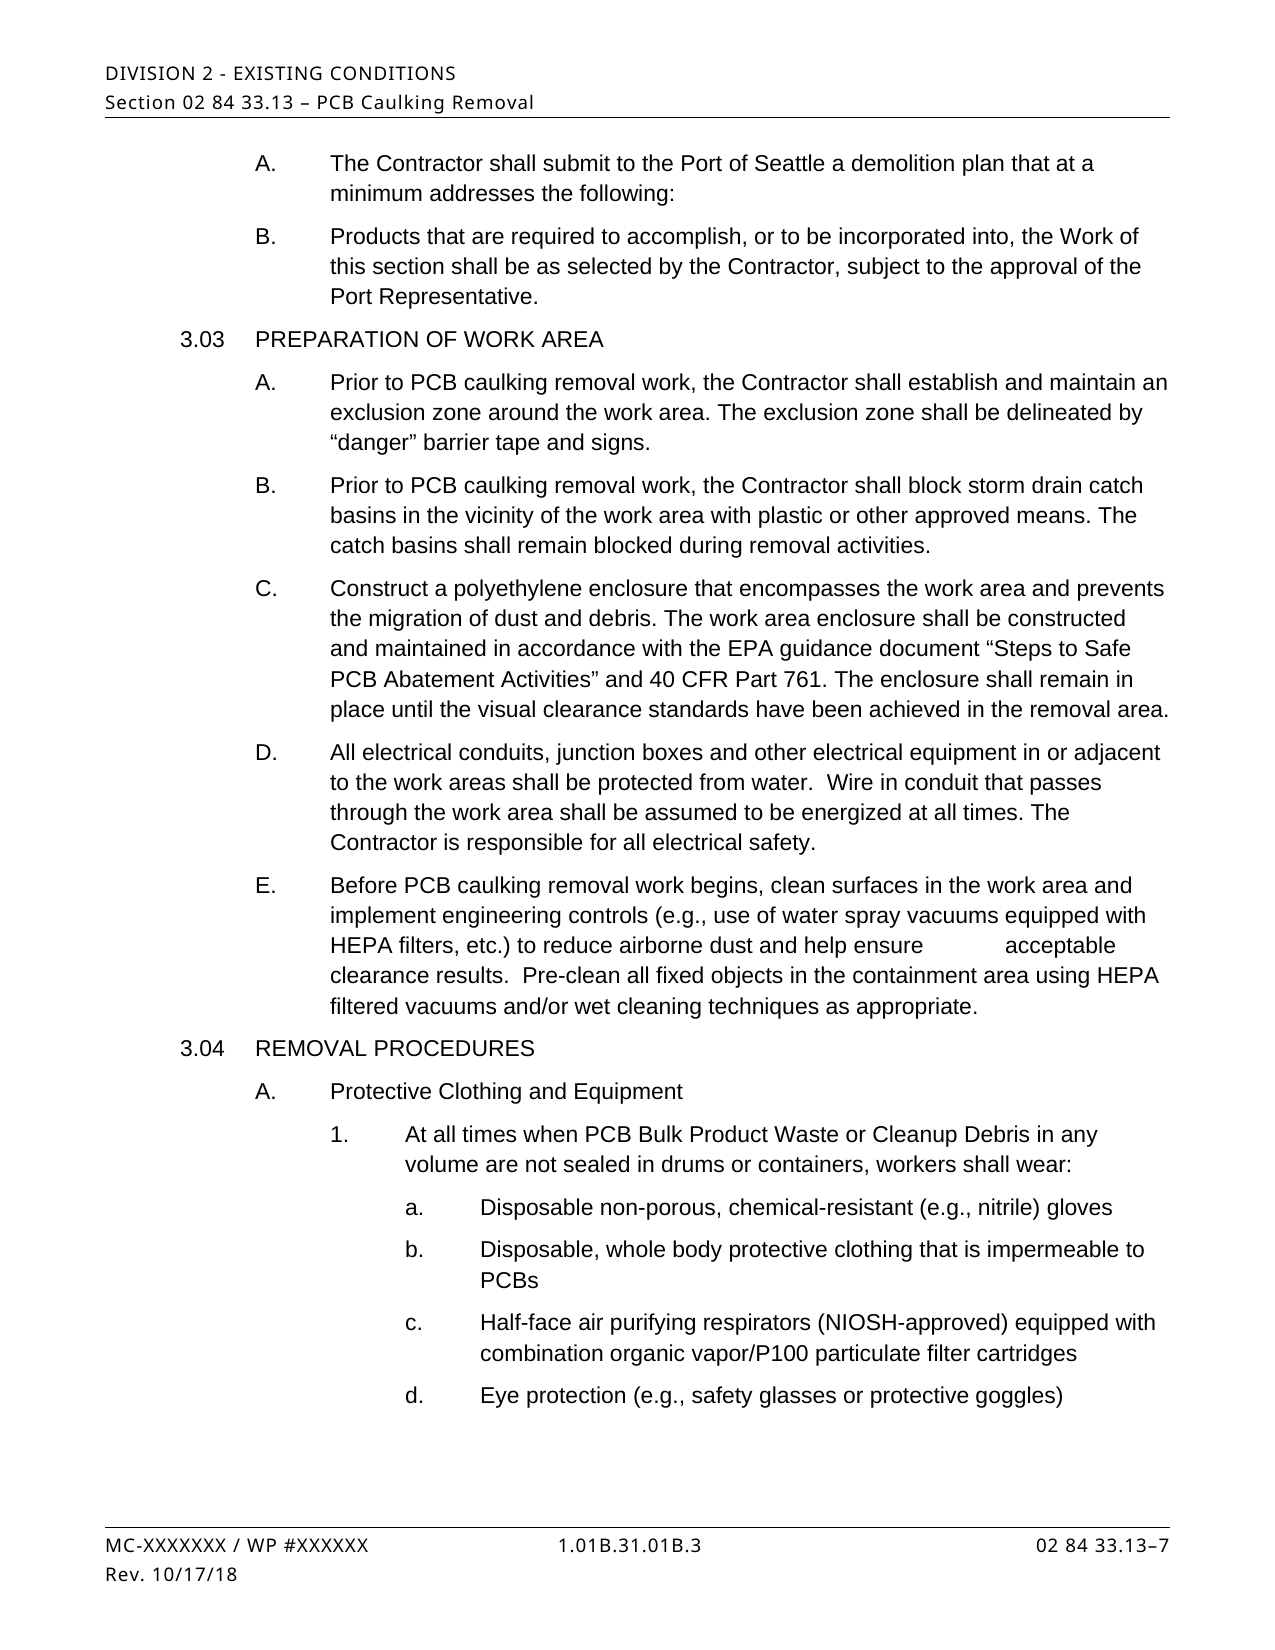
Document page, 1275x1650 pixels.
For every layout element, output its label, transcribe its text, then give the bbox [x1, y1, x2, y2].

list Prior to PCB caulking removal work, the Contractor shall establish and maintain an exclusion zone around the work area. The exclusion zone shall be delineated by “danger” barrier tape and signs. [255, 369, 1170, 456]
list Half-face air purifying respirators (NIOSH-approved) equipped with combination organic vapor/P100 particulate filter cartridges [405, 1309, 1170, 1366]
list Eye protection (e.g., safety glasses or protective goggles) [405, 1382, 1170, 1409]
list Construct a polyethylene enclosure that encompasses the work area and prevents the migration of dust and debris. The work area enclosure shall be constructed and maintained in accordance with the EPA guidance document “Steps to Safe PCB Abatement Activities” and 40 CFR Part 761. The enclosure shall remain in place until the visual clearance standards have been achieved in the removal area. [255, 575, 1170, 722]
list Products that are required to accomplish, or to be incorporated into, the Work of this section shall be as selected by the Contractor, subject to the approval of the Port Representative. [255, 223, 1170, 310]
list The Contractor shall submit to the Port of Seattle a demolition plan that at a minimum addresses the following: [255, 150, 1170, 207]
list Disposable, whole body protective clothing that is impermeable to PCBs [405, 1236, 1170, 1293]
list Before PCB caulking removal work begins, clean surfaces in the work area and implement engineering controls (e.g., use of water spray vacuums equipped with HEPA filters, etc.) to reduce airborne dust and help ensure acceptable clearance results. Pre-clean all fixed objects in the containment area using HEPA filtered vacuums and/or wet cleaning techniques as appropriate. [255, 872, 1170, 1019]
list At all times when PCB Bulk Product Waste or Cleanup Debris in any volume are not sealed in drums or containers, workers shall wear: [330, 1121, 1170, 1177]
list PREPARATION OF WORK AREA [180, 326, 1170, 352]
list Prior to PCB caulking removal work, the Contractor shall block storm drain catch basins in the vicinity of the work area with plastic or other approved means. The catch basins shall remain blocked during removal activities. [255, 472, 1170, 559]
list REMOVAL PROCEDURES [180, 1035, 1170, 1062]
list All electrical conduits, junction boxes and other electrical equipment in or adjacent to the work areas shall be protected from water. Wire in conduit that passes through the work area shall be assumed to be energized at all times. The Contractor is responsible for all electrical safety. [255, 738, 1170, 856]
list Disposable non-porous, chemical-resistant (e.g., nitrile) gloves [405, 1194, 1170, 1220]
list Protective Clothing and Equipment [255, 1078, 1170, 1104]
